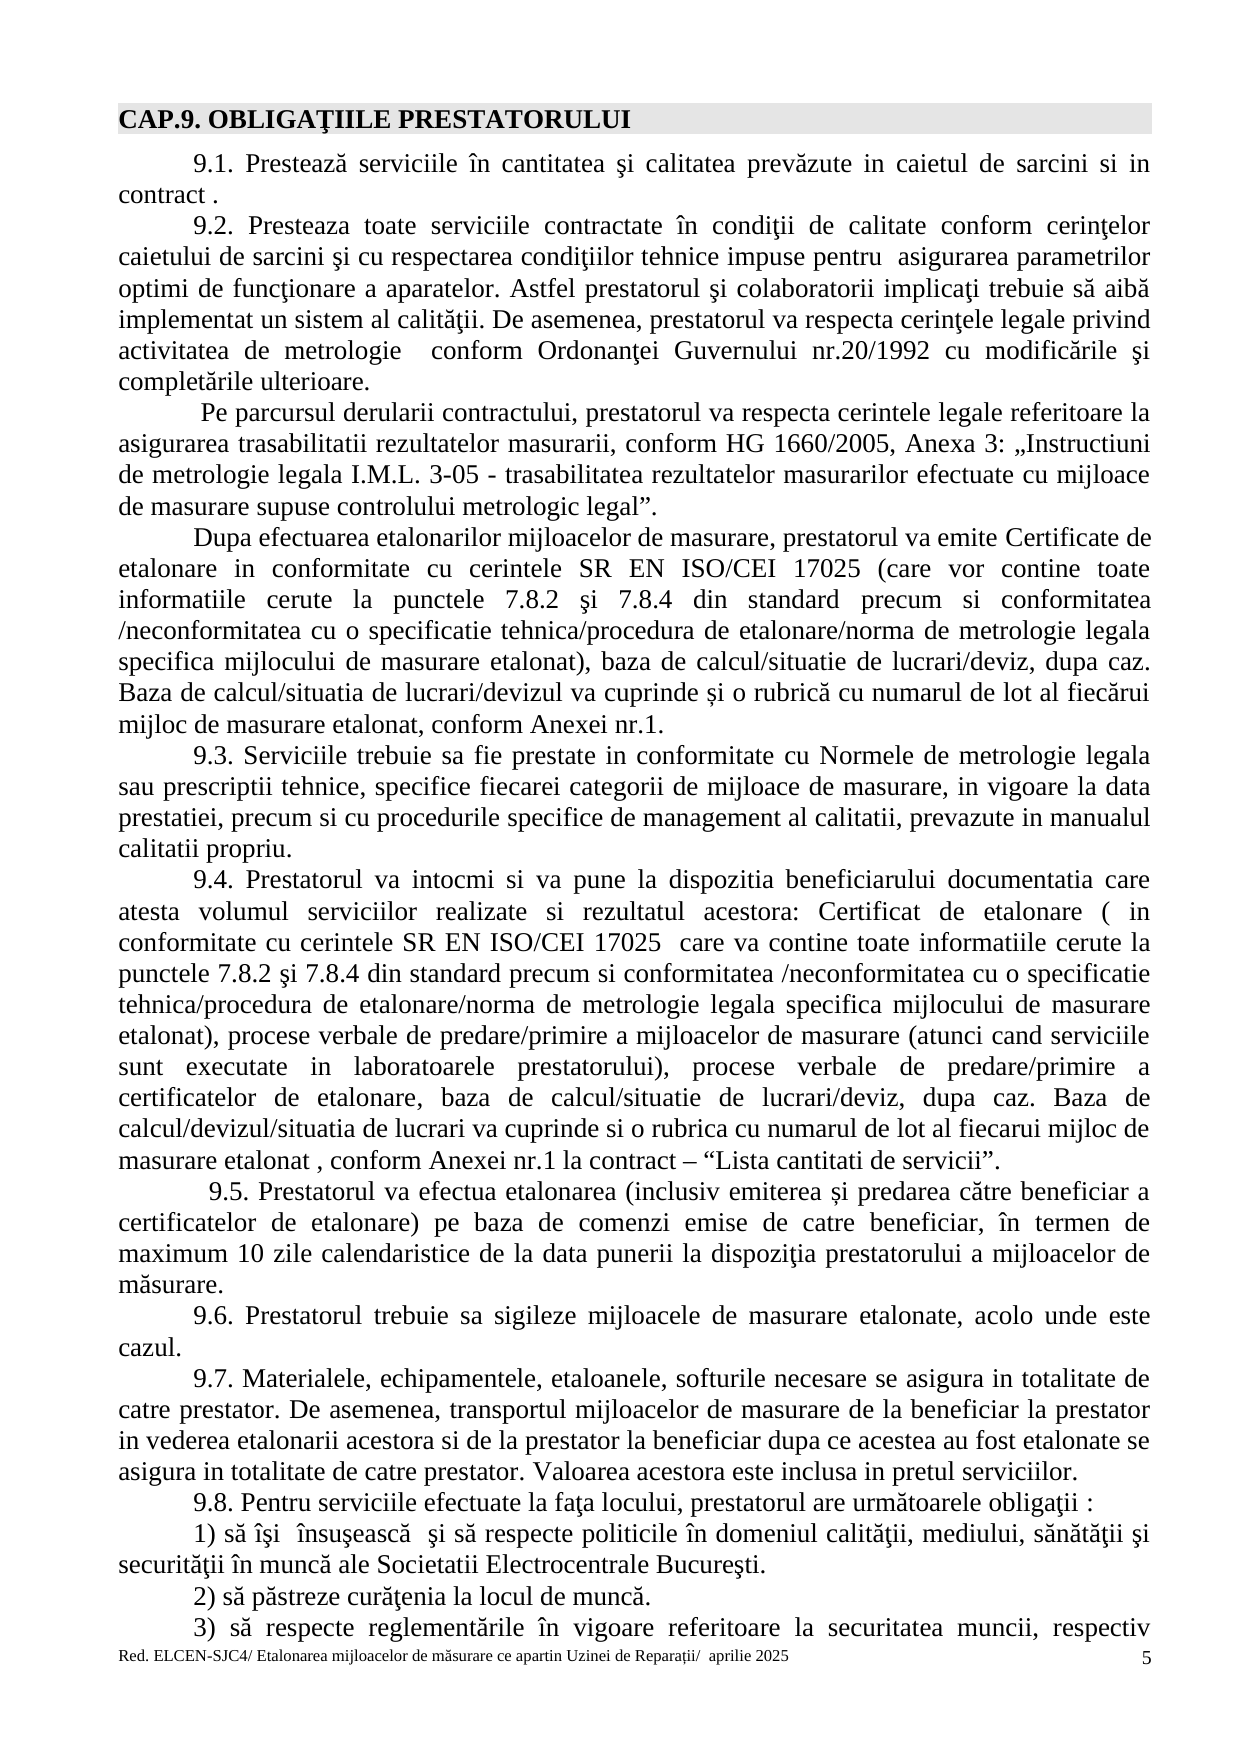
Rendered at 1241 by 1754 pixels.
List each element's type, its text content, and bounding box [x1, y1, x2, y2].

text Dupa efectuarea etalonarilor mijloacelor de masurare, prestatorul va emite Certificate de etalonare in conformitate cu cerintele SR EN ISO/CEI 17025 (care vor contine toate informatiile cerute la punctele 7.8.2 şi 7.8.4 din standard precum si conformitatea /neconformitatea cu o specificatie tehnica/procedura de etalonare/norma de metrologie legala specifica mijlocului de masurare etalonat), baza de calcul/situatie de lucrari/deviz, dupa caz. Baza de calcul/situatia de lucrari/devizul va cuprinde și o rubrică cu numarul de lot al fiecărui mijloc de masurare etalonat, conform Anexei nr.1. [118, 521, 1152, 739]
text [118, 1611, 1152, 1642]
text 1) să îşi însuşească şi să respecte politicile în domeniul calităţii, mediului, sănătăţii şi securităţii în muncă ale Societatii Electrocentrale Bucureşti. [118, 1517, 1152, 1580]
text 9.6. Prestatorul trebuie sa sigileze mijloacele de masurare etalonate, acolo unde este cazul. [118, 1299, 1152, 1362]
text 9.5. Prestatorul va efectua etalonarea (inclusiv emiterea și predarea către beneficiar a certificatelor de etalonare) pe baza de comenzi emise de catre beneficiar, în termen de maximum 10 zile calendaristice de la data punerii la dispoziţia prestatorului a mijloacelor de măsurare. [118, 1175, 1152, 1299]
text 9.1. Prestează serviciile în cantitatea şi calitatea prevăzute in caietul de sarcini si in contract . [118, 147, 1152, 209]
text 9.3. Serviciile trebuie sa fie prestate in conformitate cu Normele de metrologie legala sau prescriptii tehnice, specifice fiecarei categorii de mijloace de masurare, in vigoare la data prestatiei, precum si cu procedurile specifice de management al calitatii, prevazute in manualul calitatii propriu. [118, 739, 1152, 863]
text 9.2. Presteaza toate serviciile contractate în condiţii de calitate conform cerinţelor caietului de sarcini şi cu respectarea condiţiilor tehnice impuse pentru asigurarea parametrilor optimi de funcţionare a aparatelor. Astfel prestatorul şi colaboratorii implicaţi trebuie să aibă implementat un sistem al calităţii. De asemenea, prestatorul va respecta cerinţele legale privind activitatea de metrologie conform Ordonanţei Guvernului nr.20/1992 cu modificările şi completările ulterioare. [118, 209, 1152, 396]
text 9.8. Pentru serviciile efectuate la faţa locului, prestatorul are următoarele obligaţii : [118, 1486, 1152, 1517]
text Pe parcursul derularii contractului, prestatorul va respecta cerintele legale referitoare la asigurarea trasabilitatii rezultatelor masurarii, conform HG 1660/2005, Anexa 3: „Instructiuni de metrologie legala I.M.L. 3-05 - trasabilitatea rezultatelor masurarilor efectuate cu mijloace de masurare supuse controlului metrologic legal”. [118, 396, 1152, 521]
text 9.4. Prestatorul va intocmi si va pune la dispozitia beneficiarului documentatia care atesta volumul serviciilor realizate si rezultatul acestora: Certificat de etalonare ( in conformitate cu cerintele SR EN ISO/CEI 17025 care va contine toate informatiile cerute la punctele 7.8.2 şi 7.8.4 din standard precum si conformitatea /neconformitatea cu o specificatie tehnica/procedura de etalonare/norma de metrologie legala specifica mijlocului de masurare etalonat), procese verbale de predare/primire a mijloacelor de masurare (atunci cand serviciile sunt executate in laboratoarele prestatorului), procese verbale de predare/primire a certificatelor de etalonare, baza de calcul/situatie de lucrari/deviz, dupa caz. Baza de calcul/devizul/situatia de lucrari va cuprinde si o rubrica cu numarul de lot al fiecarui mijloc de masurare etalonat , conform Anexei nr.1 la contract – “Lista cantitati de servicii”. [118, 863, 1152, 1175]
text 9.7. Materialele, echipamentele, etaloanele, softurile necesare se asigura in totalitate de catre prestator. De asemenea, transportul mijloacelor de masurare de la beneficiar la prestator in vederea etalonarii acestora si de la prestator la beneficiar dupa ce acestea au fost etalonate se asigura in totalitate de catre prestator. Valoarea acestora este inclusa in pretul serviciilor. [118, 1362, 1152, 1486]
subtitle CAP.9. OBLIGAŢIILE PRESTATORULUI [118, 103, 1152, 134]
text 2) să păstreze curăţenia la locul de muncă. [118, 1580, 1152, 1611]
